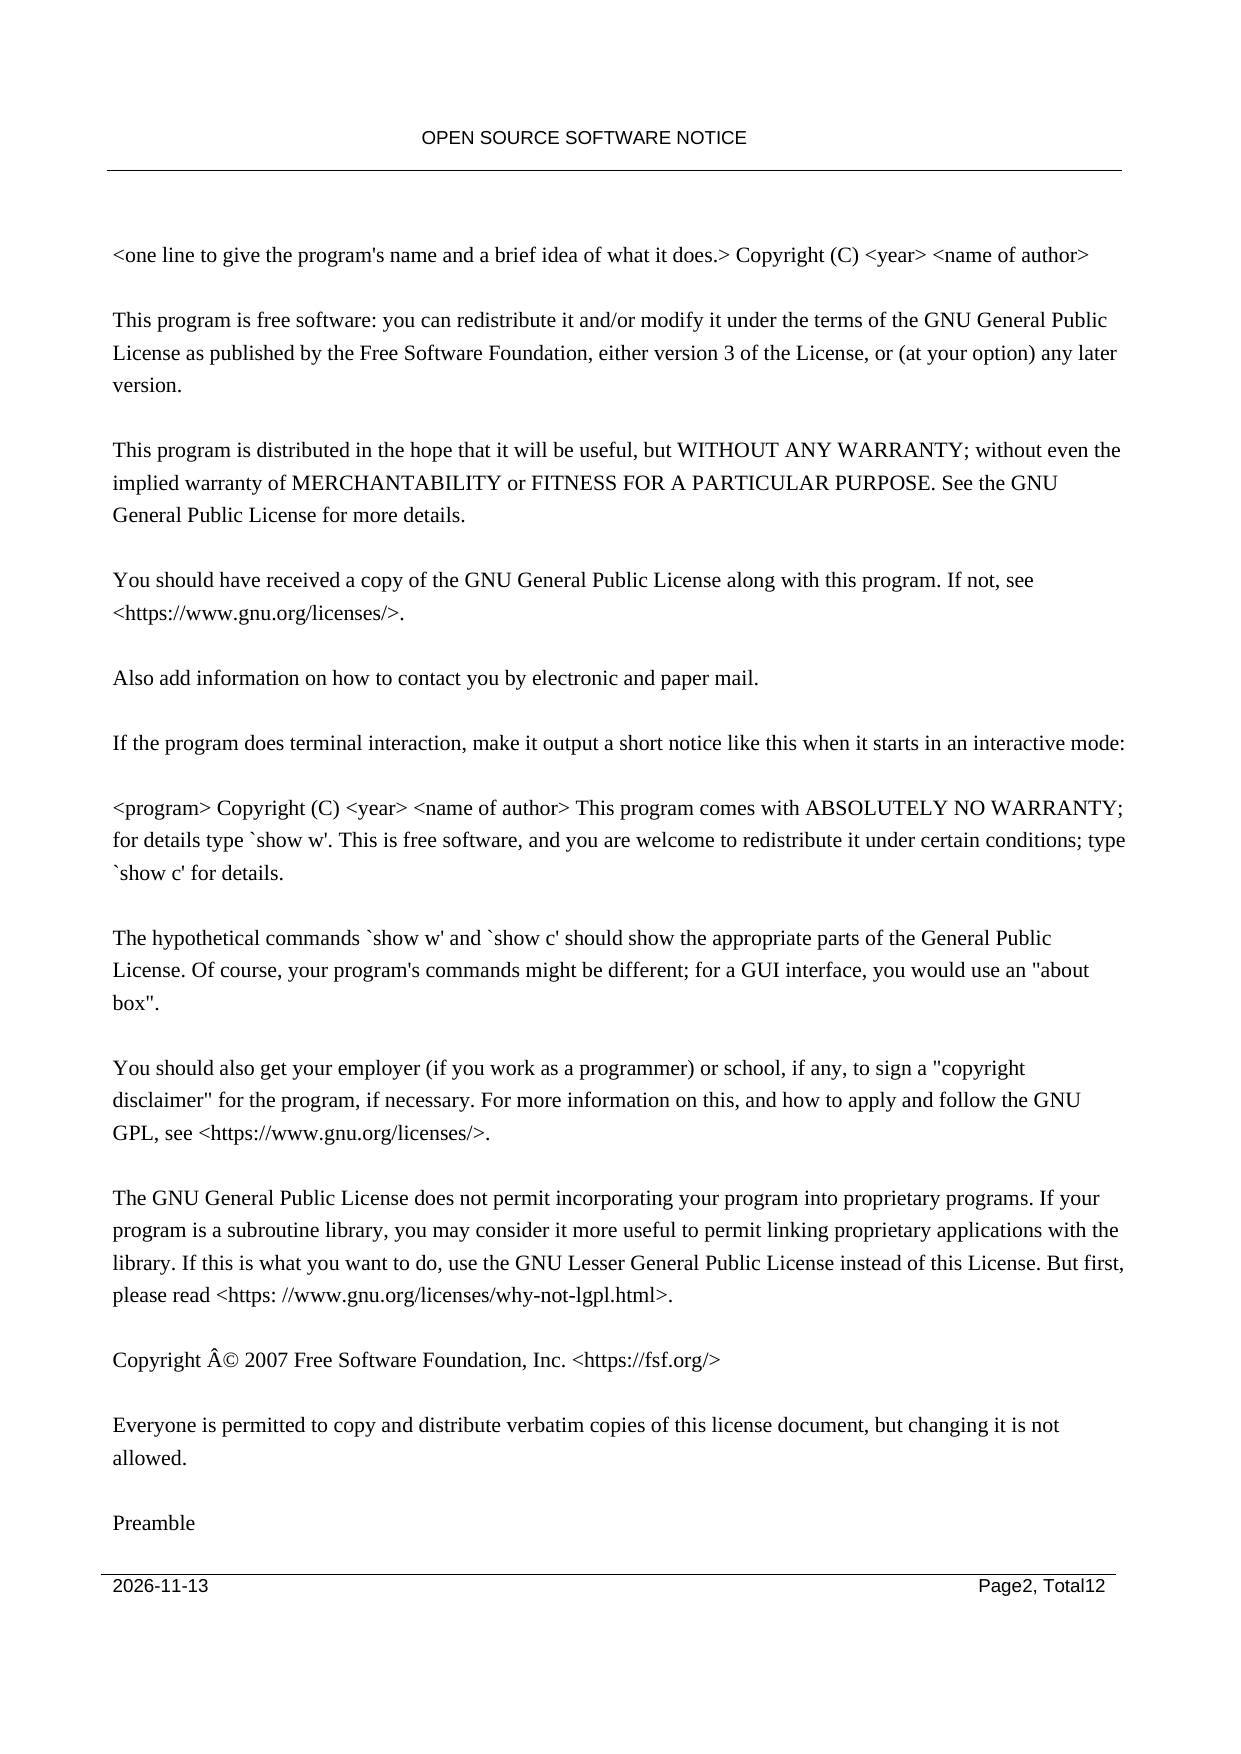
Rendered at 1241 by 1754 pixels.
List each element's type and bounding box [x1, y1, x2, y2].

text [112, 206, 1128, 1539]
